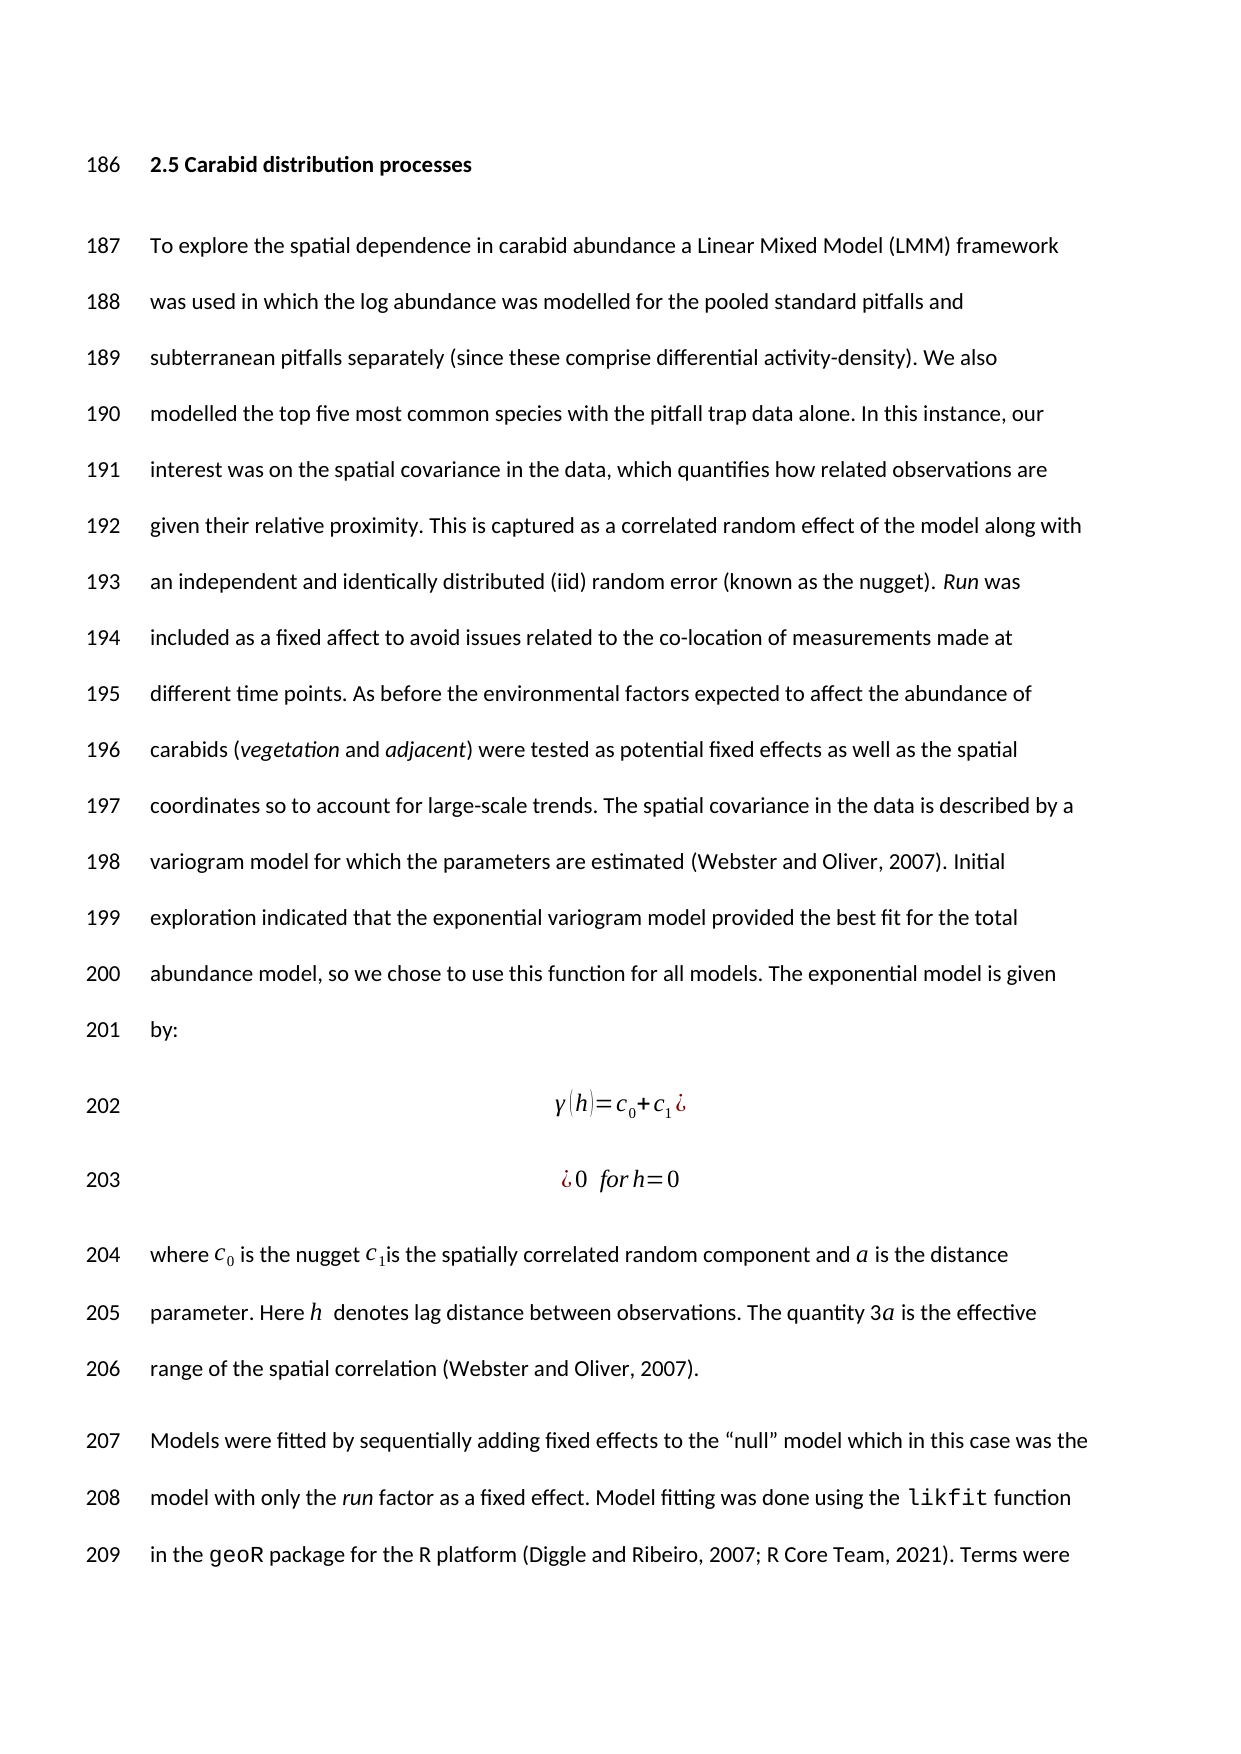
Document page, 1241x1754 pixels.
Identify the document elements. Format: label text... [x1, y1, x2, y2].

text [150, 1427, 1090, 1569]
text where is the nugget is the spatially correlated random component and is the distance parameter. Here denotes lag distance between observations. The quantity 3 is the effective range of the spatial correlation (Webster and Oliver, 2007). [150, 1238, 1090, 1382]
list 2.5 Carabid distribution processes [150, 150, 1090, 178]
text To explore the spatial dependence in carabid abundance a Linear Mixed Model (LMM) framework was used in which the log abundance was modelled for the pooled standard pitfalls and subterranean pitfalls separately (since these comprise differential activity-density). We also modelled the top five most common species with the pitfall trap data alone. In this instance, our interest was on the spatial covariance in the data, which quantifies how related observations are given their relative proximity. This is captured as a correlated random effect of the model along with an independent and identically distributed (iid) random error (known as the nugget). Run was included as a fixed affect to avoid issues related to the co-location of measurements made at different time points. As before the environmental factors expected to affect the abundance of carabids (vegetation and adjacent) were tested as potential fixed effects as well as the spatial coordinates so to account for large-scale trends. The spatial covariance in the data is described by a variogram model for which the parameters are estimated (Webster and Oliver, 2007). Initial exploration indicated that the exponential variogram model provided the best fit for the total abundance model, so we chose to use this function for all models. The exponential model is given by: [150, 231, 1090, 1044]
